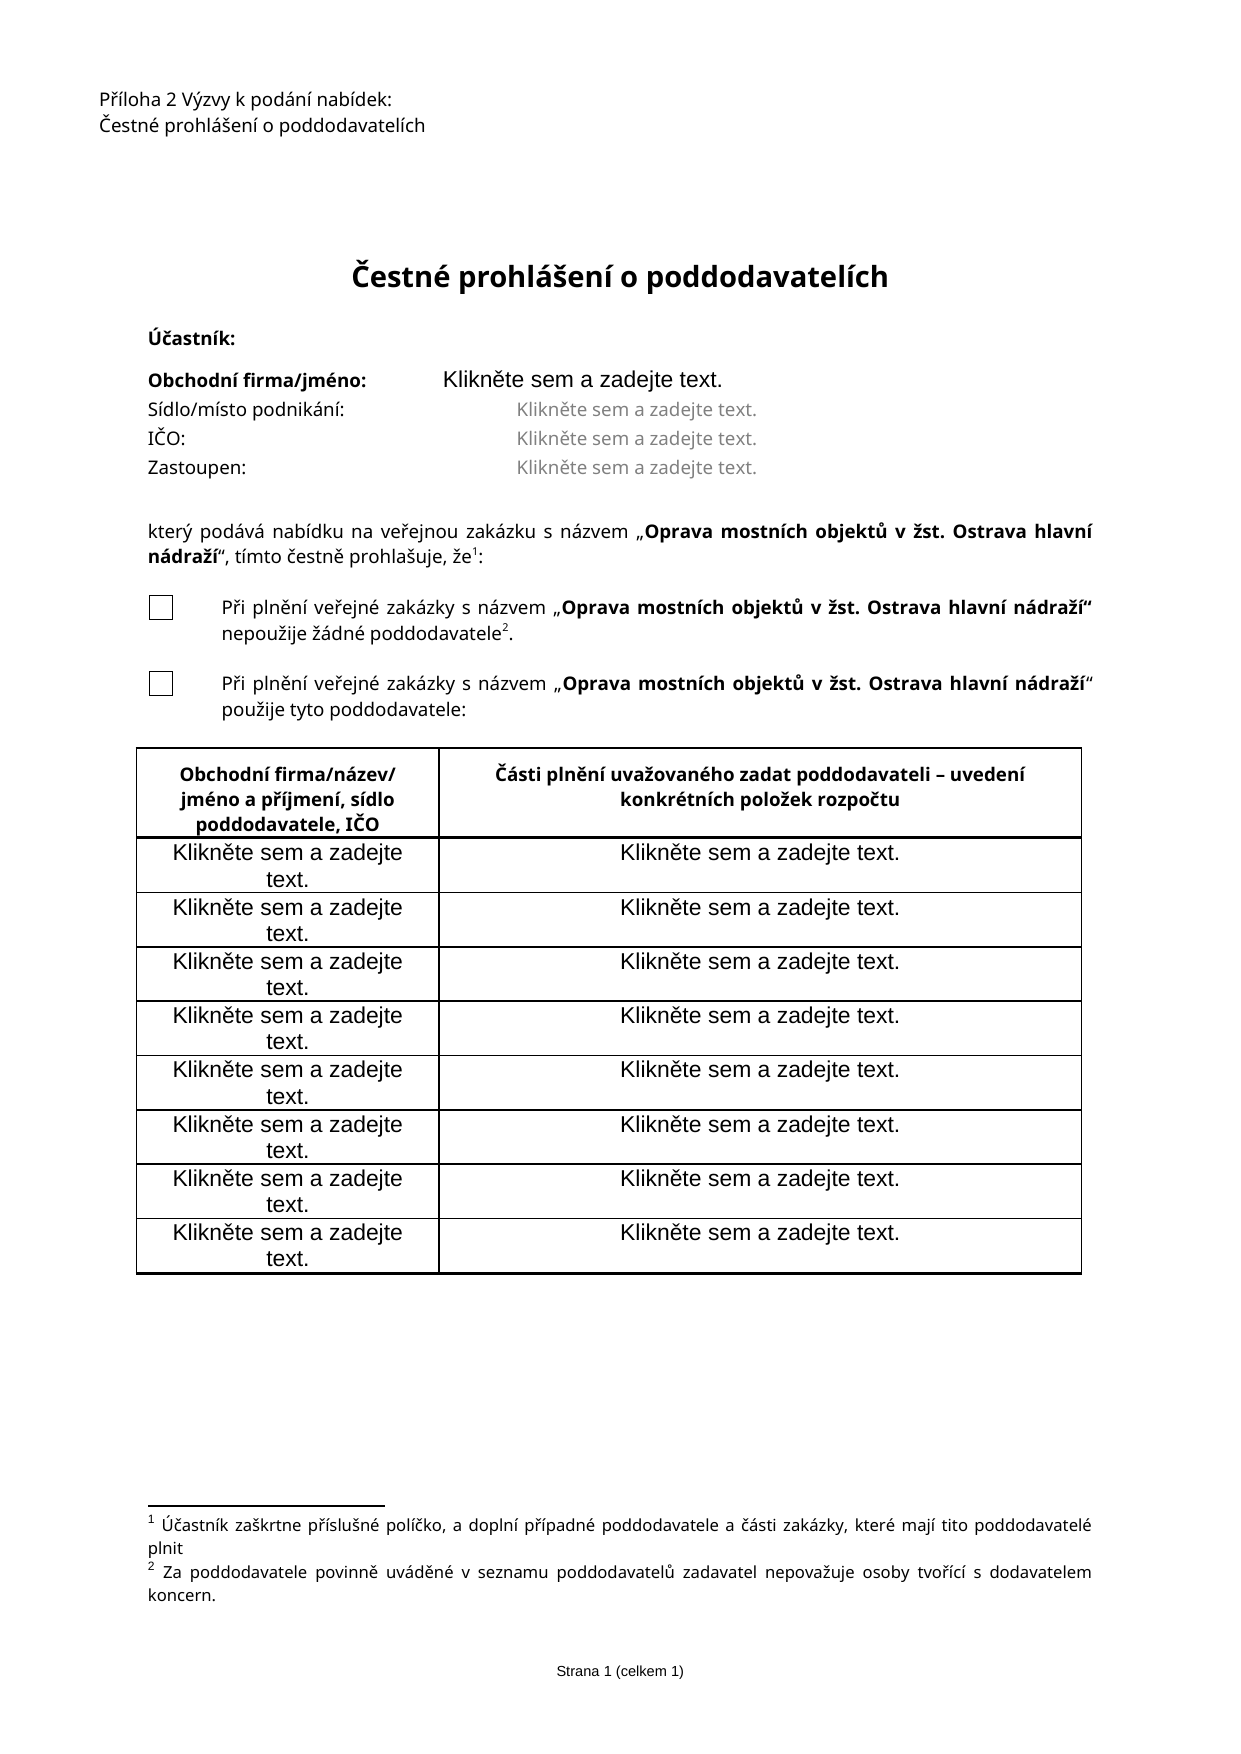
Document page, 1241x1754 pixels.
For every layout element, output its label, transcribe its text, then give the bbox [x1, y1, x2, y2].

text Účastník: [148, 321, 1093, 352]
text Zastoupen: [148, 451, 1093, 480]
text Obchodní firma/jméno: [148, 364, 1093, 393]
text Sídlo/místo podnikání: [148, 393, 1093, 422]
text Při plnění veřejné zakázky s názvem „Oprava mostních objektů v žst. Ostrava hlavní nádraží“ použije tyto poddodavatele: [148, 670, 1093, 721]
title Čestné prohlášení o poddodavatelích [148, 256, 1093, 296]
table_header Části plnění uvažovaného zadat poddodavateli – uvedení konkrétních položek rozpočtu [440, 749, 1081, 836]
text který podává nabídku na veřejnou zakázku s názvem „Oprava mostních objektů v žst. Ostrava hlavní nádraží“, tímto čestně prohlašuje, že: [148, 518, 1093, 569]
table_header Obchodní firma/název/ jméno a příjmení, sídlo poddodavatele, IČO [137, 749, 438, 836]
text IČO: [148, 422, 1093, 451]
text Při plnění veřejné zakázky s názvem „Oprava mostních objektů v žst. Ostrava hlavní nádraží“ nepoužije žádné poddodavatele. [148, 594, 1093, 645]
